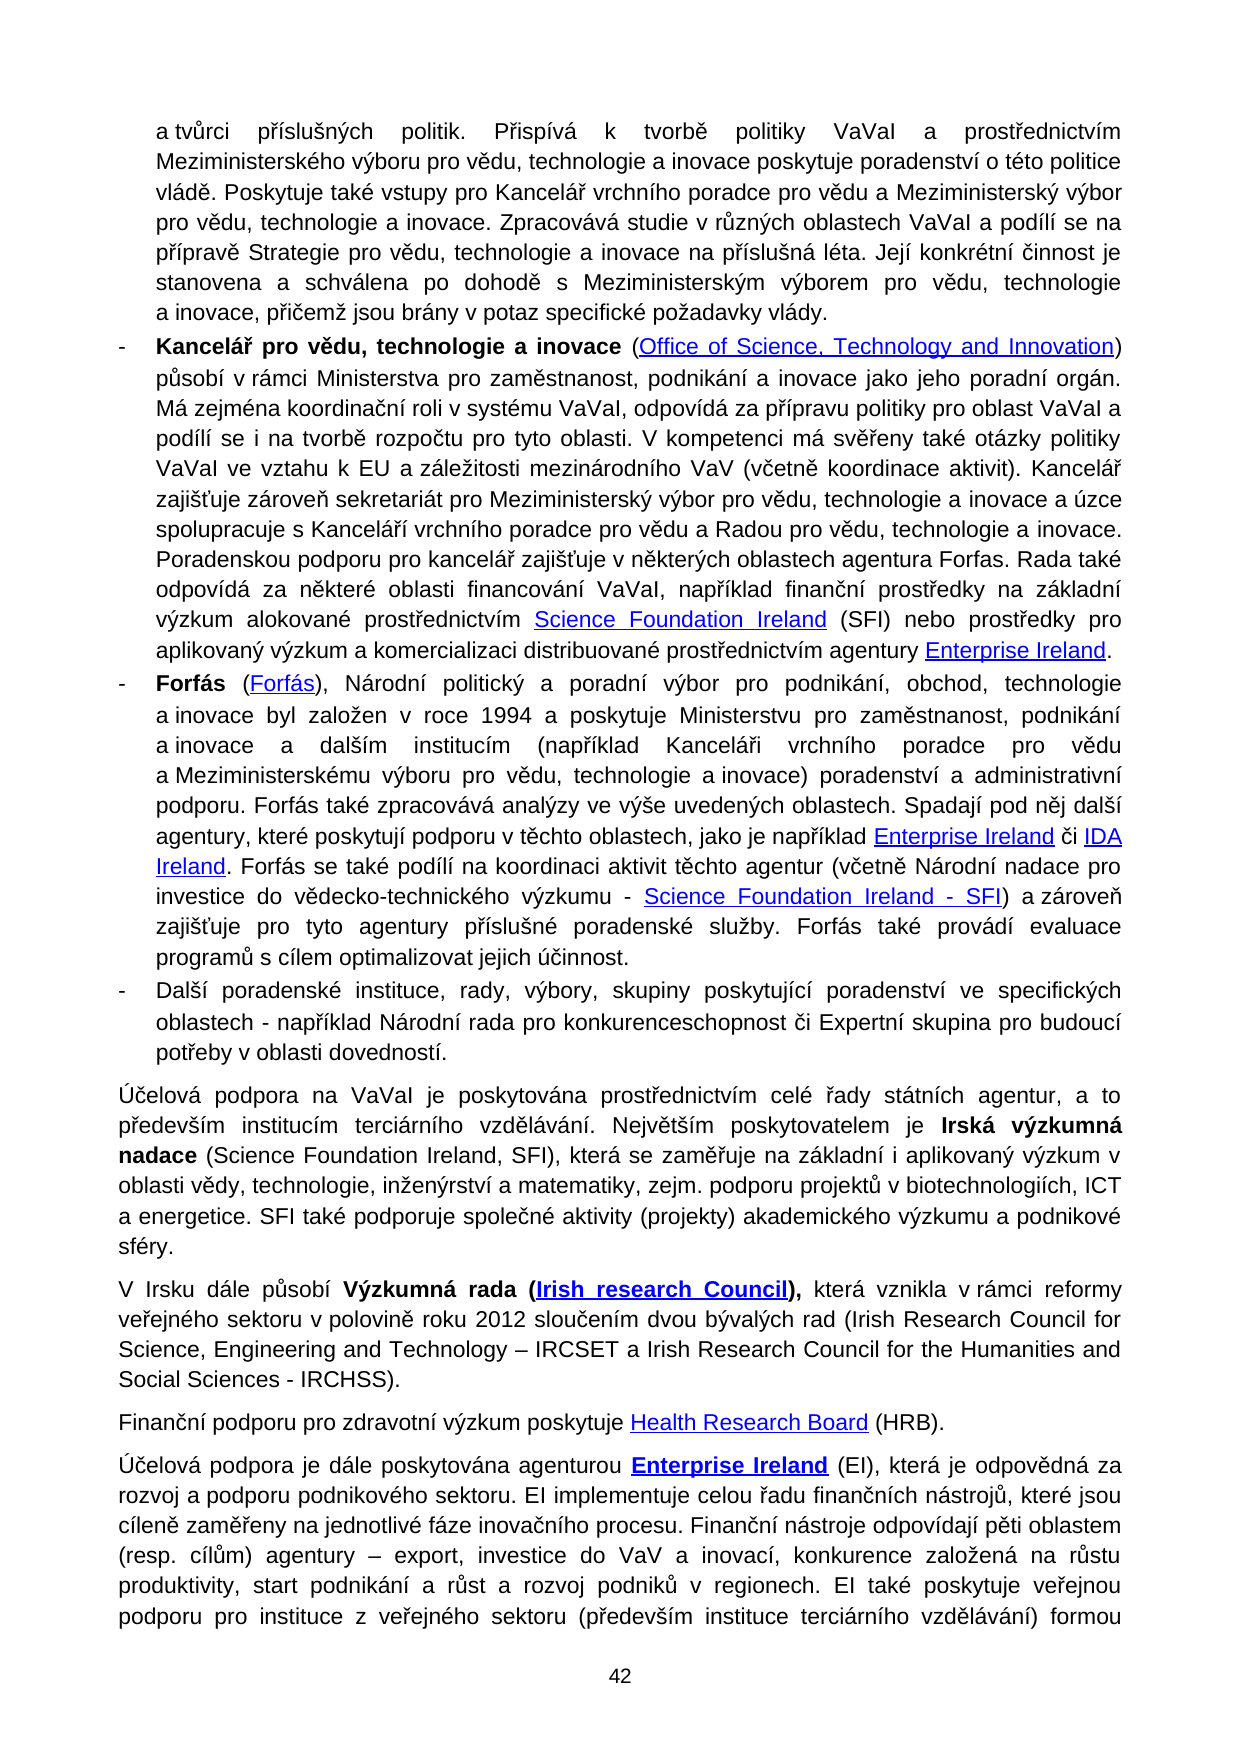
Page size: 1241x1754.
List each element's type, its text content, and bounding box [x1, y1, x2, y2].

text Účelová podpora na VaVaI je poskytována prostřednictvím celé řady státních agentur, a to především institucím terciárního vzdělávání. Největším poskytovatelem je Irská výzkumná nadace (Science Foundation Ireland, SFI), která se zaměřuje na základní i aplikovaný výzkum v oblasti vědy, technologie, inženýrství a matematiky, zejm. podporu projektů v biotechnologiích, ICT a energetice. SFI také podporuje společné aktivity (projekty) akademického výzkumu a podnikové sféry. [118, 1082, 1122, 1259]
list Forfás (Forfás), Národní politický a poradní výbor pro podnikání, obchod, technologie a inovace byl založen v roce 1994 a poskytuje Ministerstvu pro zaměstnanost, podnikání a inovace a dalším institucím (například Kanceláři vrchního poradce pro vědu a Meziministerskému výboru pro vědu, technologie a inovace) poradenství a administrativní podporu. Forfás také zpracovává analýzy ve výše uvedených oblastech. Spadají pod něj další agentury, které poskytují podporu v těchto oblastech, jako je například Enterprise Ireland či IDA Ireland. Forfás se také podílí na koordinaci aktivit těchto agentur (včetně Národní nadace pro investice do vědecko-technického výzkumu - Science Foundation Ireland - SFI) a zároveň zajišťuje pro tyto agentury příslušné poradenské služby. Forfás také provádí evaluace programů s cílem optimalizovat jejich účinnost. [118, 667, 1122, 970]
text Finanční podporu pro zdravotní výzkum poskytuje Health Research Board (HRB). [118, 1409, 1122, 1435]
list Kancelář pro vědu, technologie a inovace (Office of Science, Technology and Innovation) působí v rámci Ministerstva pro zaměstnanost, podnikání a inovace jako jeho poradní orgán. Má zejména koordinační roli v systému VaVaI, odpovídá za přípravu politiky pro oblast VaVaI a podílí se i na tvorbě rozpočtu pro tyto oblasti. V kompetenci má svěřeny také otázky politiky VaVaI ve vztahu k EU a záležitosti mezinárodního VaV (včetně koordinace aktivit). Kancelář zajišťuje zároveň sekretariát pro Meziministerský výbor pro vědu, technologie a inovace a úzce spolupracuje s Kanceláří vrchního poradce pro vědu a Radou pro vědu, technologie a inovace. Poradenskou podporu pro kancelář zajišťuje v některých oblastech agentura Forfas. Rada také odpovídá za některé oblasti financování VaVaI, například finanční prostředky na základní výzkum alokované prostřednictvím Science Foundation Ireland (SFI) nebo prostředky pro aplikovaný výzkum a komercializaci distribuované prostřednictvím agentury Enterprise Ireland. [118, 329, 1122, 663]
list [118, 118, 1122, 326]
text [118, 1452, 1122, 1629]
text V Irsku dále působí Výzkumná rada (Irish research Council), která vznikla v rámci reformy veřejného sektoru v polovině roku 2012 sloučením dvou bývalých rad (Irish Research Council for Science, Engineering and Technology – IRCSET a Irish Research Council for the Humanities and Social Sciences - IRCHSS). [118, 1276, 1122, 1392]
list Další poradenské instituce, rady, výbory, skupiny poskytující poradenství ve specifických oblastech - například Národní rada pro konkurenceschopnost či Expertní skupina pro budoucí potřeby v oblasti dovedností. [118, 974, 1122, 1065]
